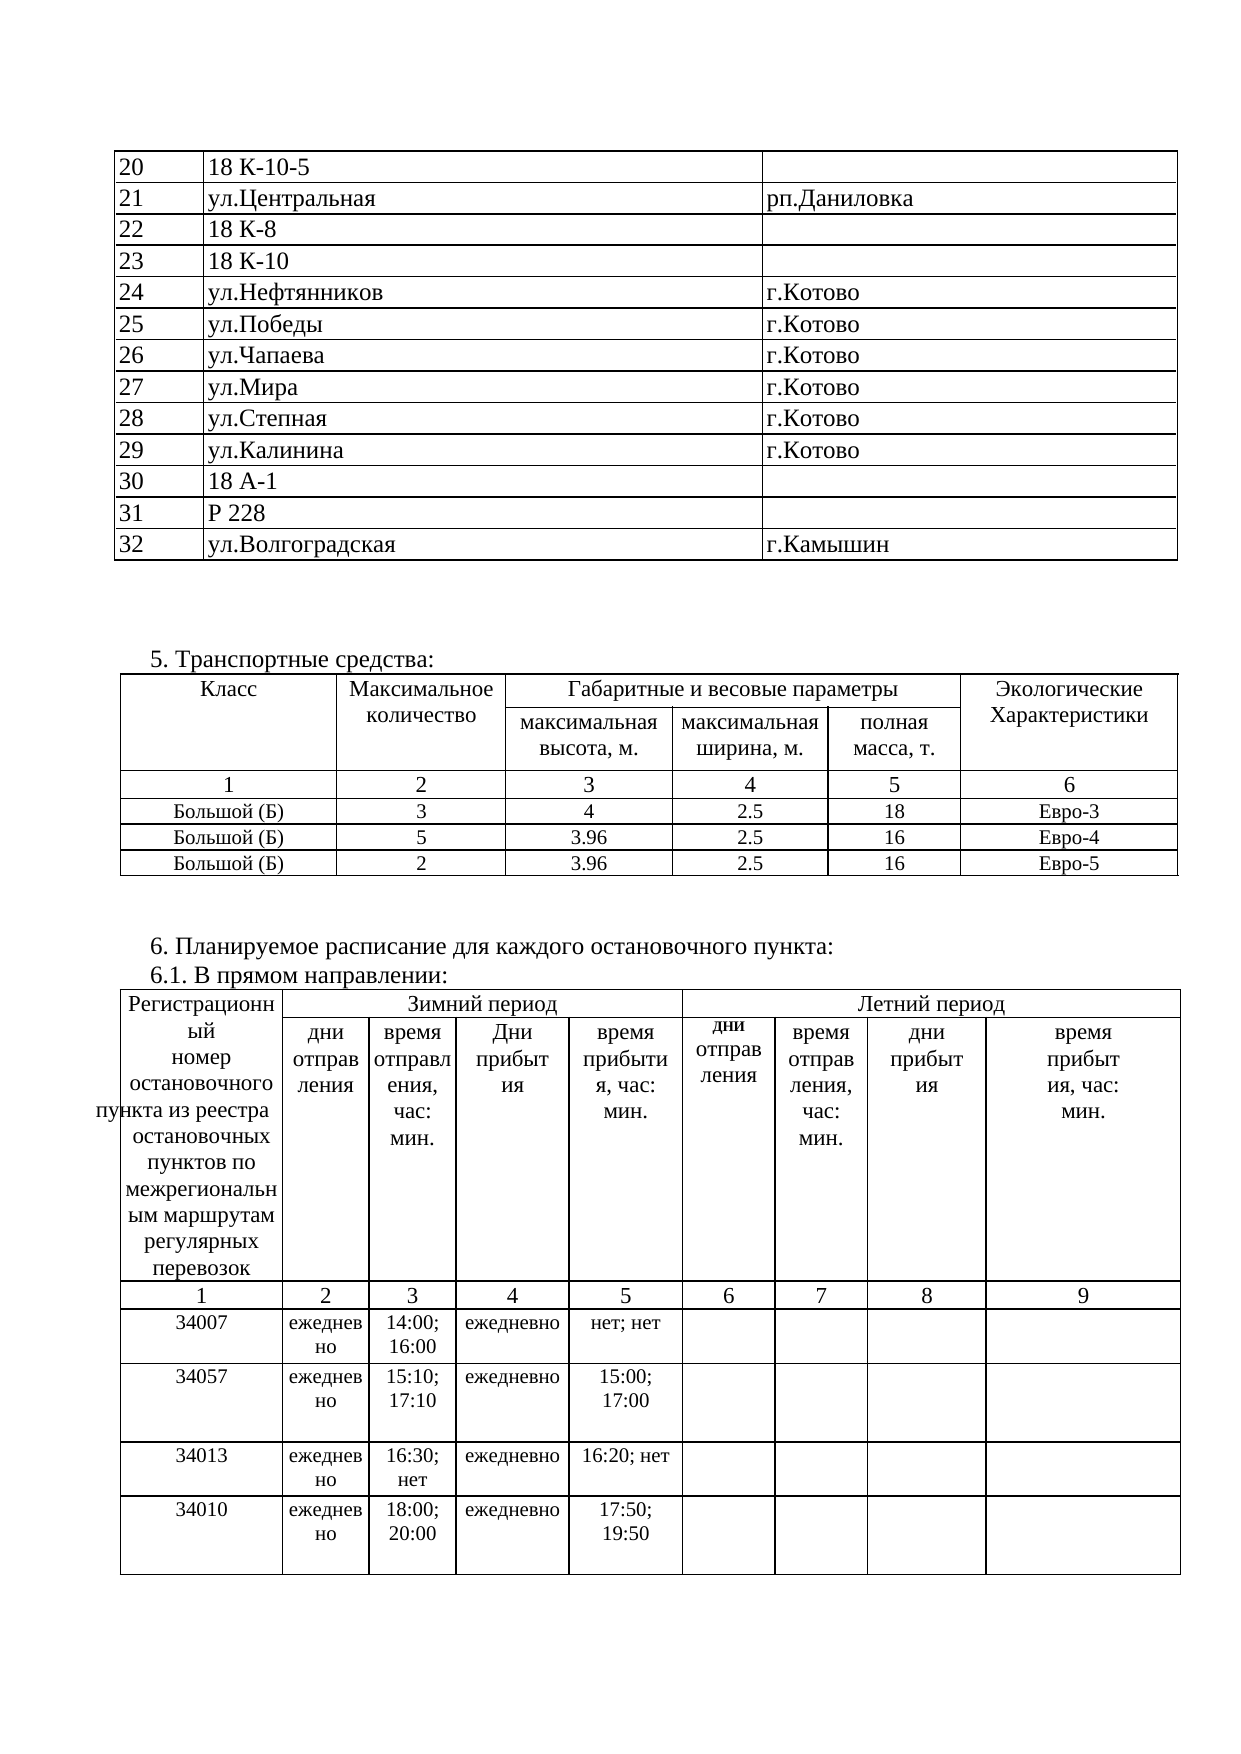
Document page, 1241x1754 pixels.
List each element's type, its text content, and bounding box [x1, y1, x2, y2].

table_header Летний период [683, 990, 1180, 1017]
table_cell Евро-3 [961, 799, 1177, 823]
table_cell 28 [115, 403, 203, 433]
table_cell полная масса, т. [829, 708, 960, 770]
table_cell ежедневно [457, 1364, 568, 1441]
table_cell [868, 1310, 985, 1362]
table_cell время отправ ления, час: мин. [776, 1018, 867, 1280]
table_cell 5 [570, 1282, 682, 1308]
table_cell 18 К-10-5 [204, 152, 762, 181]
table_cell 3.96 [506, 825, 672, 849]
table_cell [763, 496, 1177, 527]
table_cell [987, 1310, 1180, 1362]
table_cell ул.Мира [204, 372, 762, 402]
table_cell 18 К-10 [204, 246, 762, 276]
table_cell 4 [673, 771, 827, 798]
table_cell 20 [115, 152, 203, 181]
table_cell 32 [115, 529, 203, 559]
table_cell 34010 [121, 1497, 282, 1574]
table_cell 2.5 [673, 825, 827, 849]
table_cell 2.5 [673, 799, 827, 823]
table_header Регистрационный номер остановочного пункта из реестра остановочных пунктов по межрегиональным маршрутам регулярных перевозок [121, 990, 282, 1280]
table_cell 8 [868, 1282, 985, 1308]
table_cell 22 [115, 214, 203, 244]
table_cell 2 [337, 771, 505, 798]
table_cell 25 [115, 308, 203, 339]
table_cell Евро-5 [961, 851, 1177, 874]
table_cell г.Котово [763, 276, 1177, 307]
table_cell Р 228 [204, 498, 762, 527]
table_cell ежедневно [457, 1443, 568, 1495]
table_cell г.Котово [763, 370, 1177, 402]
table_cell 29 [115, 434, 203, 464]
table_header Габаритные и весовые параметры [506, 675, 960, 706]
table_cell ул.Центральная [204, 183, 762, 213]
table_cell ул.Волгоградская [204, 529, 762, 559]
table_cell [763, 152, 1177, 181]
table_cell 9 [987, 1282, 1180, 1308]
table_cell 4 [457, 1282, 568, 1308]
table_cell ежедневно [457, 1497, 568, 1574]
table_cell 16 [829, 825, 960, 849]
table_cell [683, 1310, 774, 1362]
table_header Экологические Характеристики [961, 675, 1177, 770]
table_header Зимний период [283, 990, 682, 1017]
table_cell ДНИ отправ ления [683, 1018, 774, 1280]
table_cell 17:50; 19:50 [570, 1497, 682, 1574]
table_cell 5 [829, 771, 960, 798]
table_cell дни отправ ления [283, 1018, 368, 1280]
table_cell Большой (Б) [121, 825, 336, 849]
table_cell 4 [506, 799, 672, 823]
table_cell ежедневно [457, 1310, 568, 1362]
table_cell 24 [115, 277, 203, 307]
table_cell г.Камышин [763, 528, 1177, 559]
table_cell время отправл ения, час: мин. [370, 1018, 455, 1280]
table_cell [776, 1364, 867, 1441]
text 5. Транспортные средства: [150, 644, 1090, 673]
table_cell ул.Нефтянников [204, 277, 762, 307]
table_cell 2 [283, 1282, 368, 1308]
table_cell 3 [506, 771, 672, 798]
table_cell 14:00; 16:00 [370, 1310, 455, 1362]
table_cell Евро-4 [961, 825, 1177, 849]
table_cell [683, 1364, 774, 1441]
table_cell время прибыти я, час: мин. [570, 1018, 682, 1280]
table_cell 27 [115, 371, 203, 402]
table_header Класс [121, 675, 336, 770]
table_cell [683, 1443, 774, 1495]
table_cell [776, 1497, 867, 1574]
table_cell г.Котово [763, 339, 1177, 370]
table_cell 31 [115, 497, 203, 527]
table_cell г.Котово [763, 433, 1177, 464]
table_cell 18 А-1 [204, 466, 762, 496]
table_cell [868, 1364, 985, 1441]
text 6. Планируемое расписание для каждого остановочного пункта: [150, 931, 1090, 960]
table_cell 1 [121, 1282, 282, 1308]
table_cell нет; нет [570, 1310, 682, 1362]
table_cell 34013 [121, 1443, 282, 1495]
table_cell максимальная высота, м. [506, 708, 672, 770]
table_cell 18 К-8 [204, 215, 762, 244]
table_cell ежедневно [283, 1443, 368, 1495]
table_cell 5 [337, 825, 505, 849]
table_cell [987, 1443, 1180, 1495]
table_cell 16:20; нет [570, 1443, 682, 1495]
table_cell 3.96 [506, 851, 672, 874]
table_cell 2.5 [673, 851, 827, 874]
table_cell время прибыт ия, час: мин. [987, 1018, 1180, 1280]
table_cell ул.Победы [204, 309, 762, 339]
table_cell Большой (Б) [121, 799, 336, 823]
table_cell 21 [115, 183, 203, 213]
table_cell Большой (Б) [121, 851, 336, 874]
table_cell ул.Степная [204, 403, 762, 433]
table_header Максимальное количество [337, 675, 505, 770]
table_cell 1 [121, 771, 336, 798]
table_cell [776, 1310, 867, 1362]
table_cell [868, 1497, 985, 1574]
table_cell 26 [115, 340, 203, 370]
table_cell 7 [776, 1282, 867, 1308]
table_cell 18 [829, 799, 960, 823]
table_cell 3 [370, 1282, 455, 1308]
table_cell максимальная ширина, м. [673, 708, 827, 770]
table_cell [763, 213, 1177, 244]
table_cell г.Котово [763, 402, 1177, 433]
table_cell г.Котово [763, 307, 1177, 339]
table_cell 2 [337, 851, 505, 874]
table_cell ул.Чапаева [204, 340, 762, 370]
table_cell [763, 465, 1177, 496]
table_cell ежедневно [283, 1364, 368, 1441]
table_cell 18:00; 20:00 [370, 1497, 455, 1574]
table_cell [987, 1497, 1180, 1574]
table_cell дни прибыт ия [868, 1018, 985, 1280]
table_cell 6 [961, 771, 1177, 798]
table_cell 23 [115, 245, 203, 276]
table_cell 16:30; нет [370, 1443, 455, 1495]
table_cell ежедневно [283, 1497, 368, 1574]
table_cell ежедневно [283, 1310, 368, 1362]
table_cell 34007 [121, 1310, 282, 1362]
table_cell Дни прибыт ия [457, 1018, 568, 1280]
table_cell 34057 [121, 1364, 282, 1441]
table_cell [763, 244, 1177, 276]
table_cell рп.Даниловка [763, 181, 1177, 213]
table_cell 30 [115, 466, 203, 496]
table_cell 15:00; 17:00 [570, 1364, 682, 1441]
text 6.1. В прямом направлении: [150, 960, 1090, 989]
table_cell [683, 1497, 774, 1574]
table_cell [776, 1443, 867, 1495]
table_cell 3 [337, 799, 505, 823]
table_cell ул.Калинина [204, 435, 762, 464]
table_cell 15:10; 17:10 [370, 1364, 455, 1441]
table_cell [868, 1443, 985, 1495]
table_cell 6 [683, 1282, 774, 1308]
table_cell [987, 1364, 1180, 1441]
table_cell 16 [829, 851, 960, 874]
